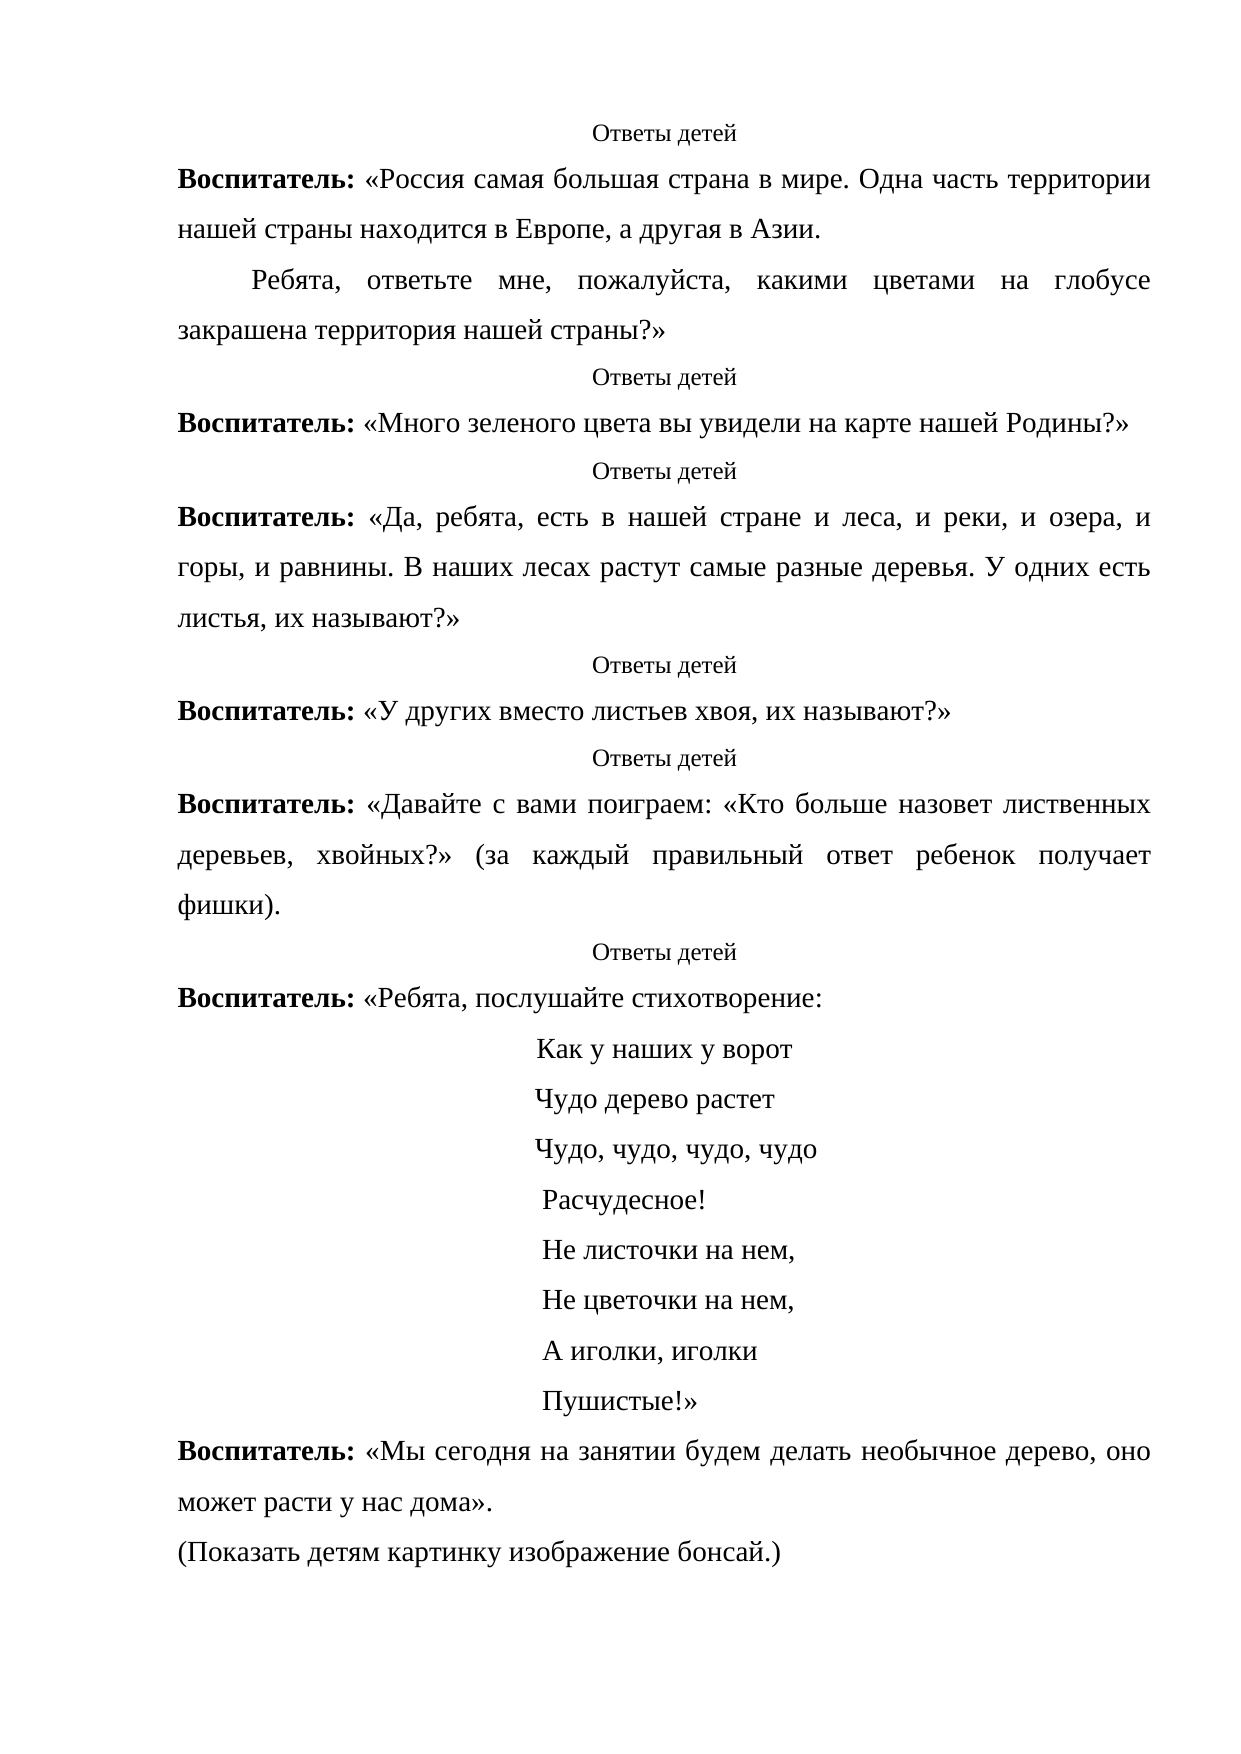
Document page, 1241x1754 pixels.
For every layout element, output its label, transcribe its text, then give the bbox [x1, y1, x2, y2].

text Как у наших у ворот [177, 1031, 1152, 1064]
text Ответы детей [177, 118, 1152, 147]
text Воспитатель: «Давайте с вами поиграем: «Кто больше назовет лиственных деревьев, хвойных?» (за каждый правильный ответ ребенок получает фишки). [177, 787, 1152, 921]
text Ответы детей [177, 362, 1152, 391]
text Чудо, чудо, чудо, чудо [177, 1132, 1152, 1165]
text Чудо дерево растет [177, 1081, 1152, 1115]
text (Показать детям картинку изображение бонсай.) [177, 1534, 1152, 1568]
text Воспитатель: «Россия самая большая страна в мире. Одна часть территории нашей страны находится в Европе, а другая в Азии. [177, 161, 1152, 245]
text Воспитатель: «Ребята, послушайте стихотворение: [177, 981, 1152, 1014]
text Ответы детей [177, 456, 1152, 485]
text Не листочки на нем, [177, 1232, 1152, 1266]
text А иголки, иголки [177, 1333, 1152, 1366]
text Ответы детей [177, 743, 1152, 772]
text Не цветочки на нем, [177, 1282, 1152, 1316]
text Воспитатель: «У других вместо листьев хвоя, их называют?» [177, 693, 1152, 727]
text Расчудесное! [177, 1182, 1152, 1215]
text Воспитатель: «Мы сегодня на занятии будем делать необычное дерево, оно может расти у нас дома». [177, 1433, 1152, 1517]
text Ребята, ответьте мне, пожалуйста, какими цветами на глобусе закрашена территория нашей страны?» [177, 262, 1152, 346]
text Ответы детей [177, 937, 1152, 966]
text Воспитатель: «Много зеленого цвета вы увидели на карте нашей Родины?» [177, 406, 1152, 439]
text Воспитатель: «Да, ребята, есть в нашей стране и леса, и реки, и озера, и горы, и равнины. В наших лесах растут самые разные деревья. У одних есть листья, их называют?» [177, 499, 1152, 633]
text Ответы детей [177, 650, 1152, 679]
text Пушистые!» [177, 1383, 1152, 1417]
